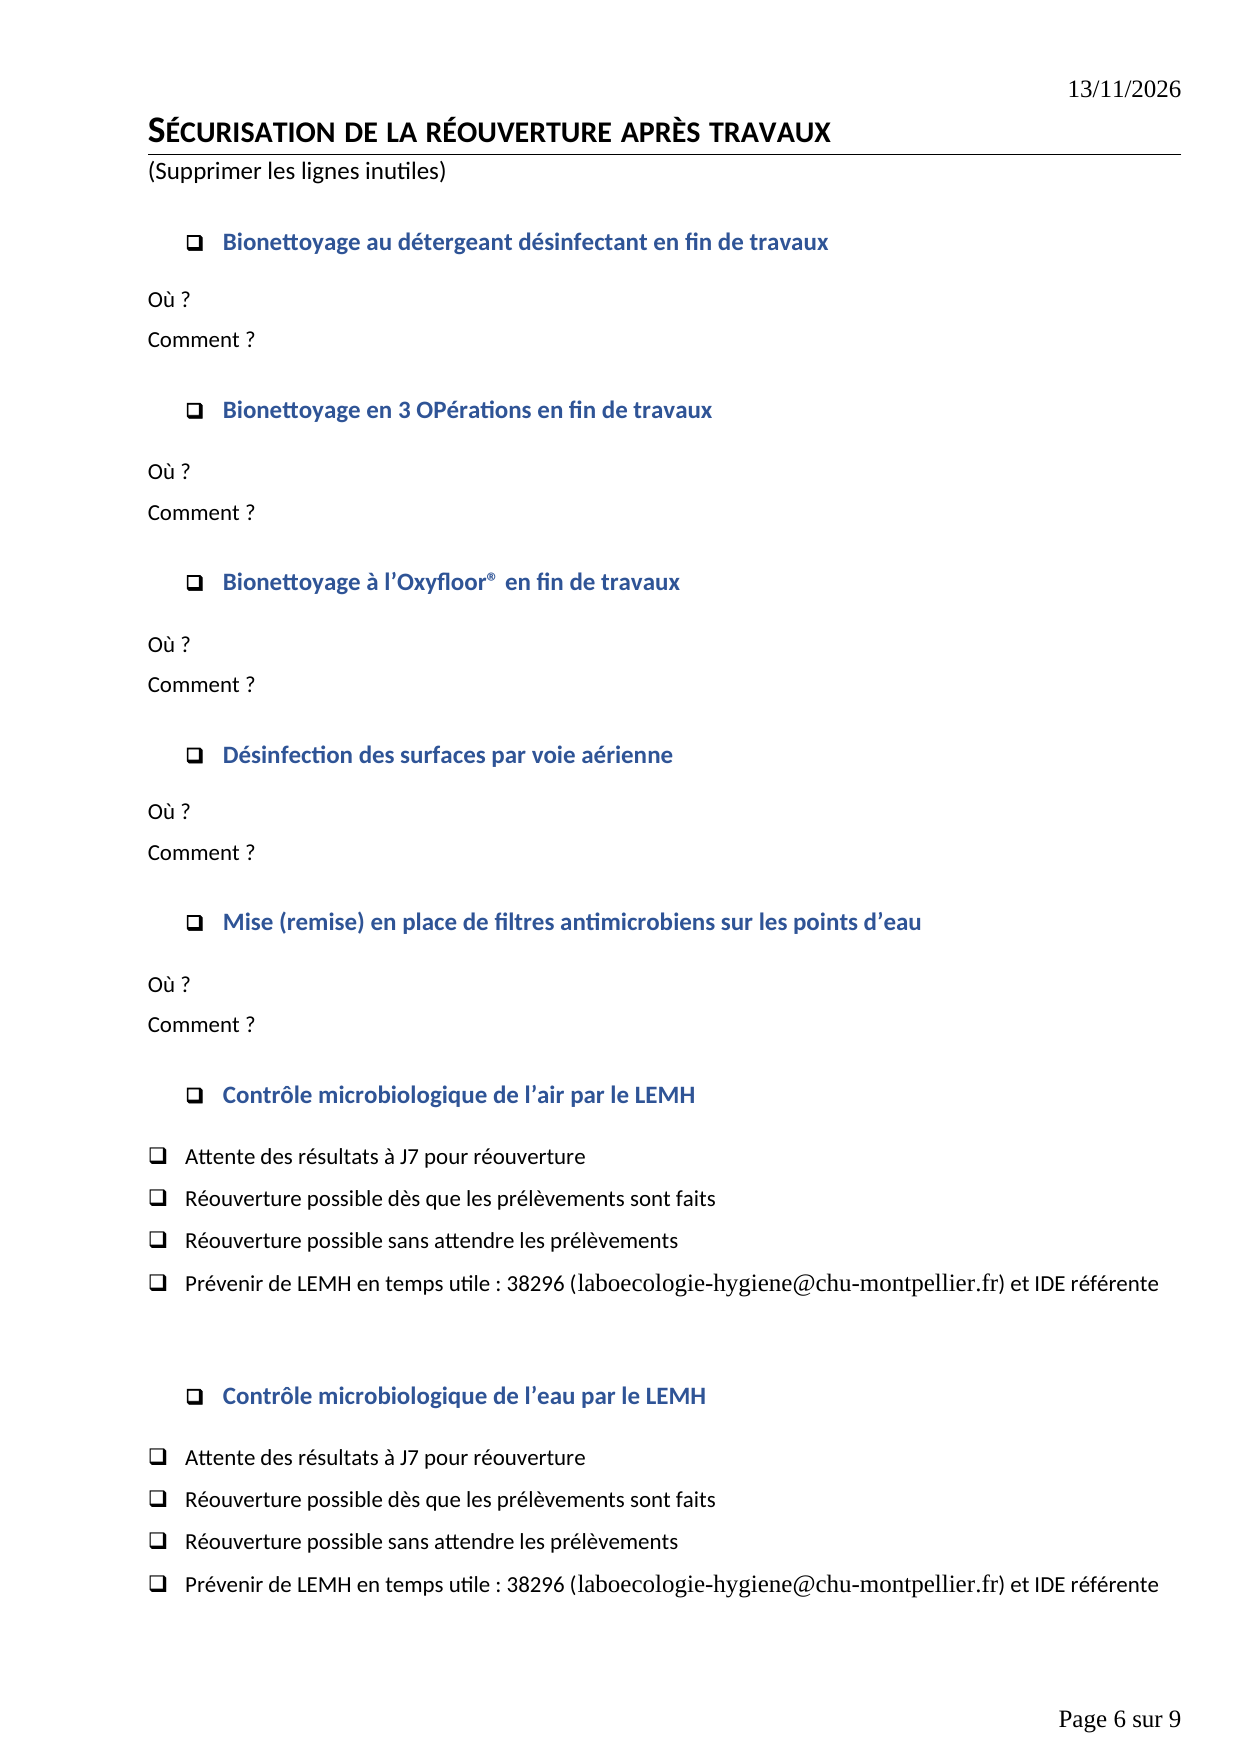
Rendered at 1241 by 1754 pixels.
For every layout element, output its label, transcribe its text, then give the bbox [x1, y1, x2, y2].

list Prévenir de LEMH en temps utile : 38296 (laboecologie-hygiene@chu-montpellier.fr) et IDE référente [148, 1569, 1181, 1598]
list Bionettoyage au détergeant désinfectant en fin de travaux [185, 226, 1181, 257]
text Où ? [148, 285, 1181, 313]
text Comment ? [148, 325, 1181, 353]
text Comment ? [148, 498, 1181, 526]
list Prévenir de LEMH en temps utile : 38296 (laboecologie-hygiene@chu-montpellier.fr) et IDE référente [148, 1268, 1181, 1297]
text Comment ? [148, 838, 1181, 866]
list Réouverture possible dès que les prélèvements sont faits [148, 1184, 1181, 1212]
text Comment ? [148, 670, 1181, 698]
list Bionettoyage à l’Oxyfloor® en fin de travaux [185, 566, 1181, 597]
list Contrôle microbiologique de l’air par le LEMH [185, 1079, 1181, 1109]
text (Supprimer les lignes inutiles) [148, 155, 1181, 186]
text Sécurisation de la réouverture après travaux [148, 106, 1181, 154]
list Bionettoyage en 3 OPérations en fin de travaux [185, 394, 1181, 424]
text Où ? [148, 797, 1181, 825]
list Désinfection des surfaces par voie aérienne [185, 739, 1181, 769]
list Contrôle microbiologique de l’eau par le LEMH [185, 1380, 1181, 1411]
text Où ? [148, 630, 1181, 658]
list Attente des résultats à J7 pour réouverture [148, 1142, 1181, 1170]
text Où ? [148, 457, 1181, 485]
list Réouverture possible dès que les prélèvements sont faits [148, 1485, 1181, 1513]
list Mise (remise) en place de filtres antimicrobiens sur les points d’eau [185, 906, 1181, 937]
list Réouverture possible sans attendre les prélèvements [148, 1527, 1181, 1555]
list Réouverture possible sans attendre les prélèvements [148, 1226, 1181, 1254]
list Attente des résultats à J7 pour réouverture [148, 1443, 1181, 1471]
text Où ? [148, 970, 1181, 998]
text Comment ? [148, 1010, 1181, 1038]
